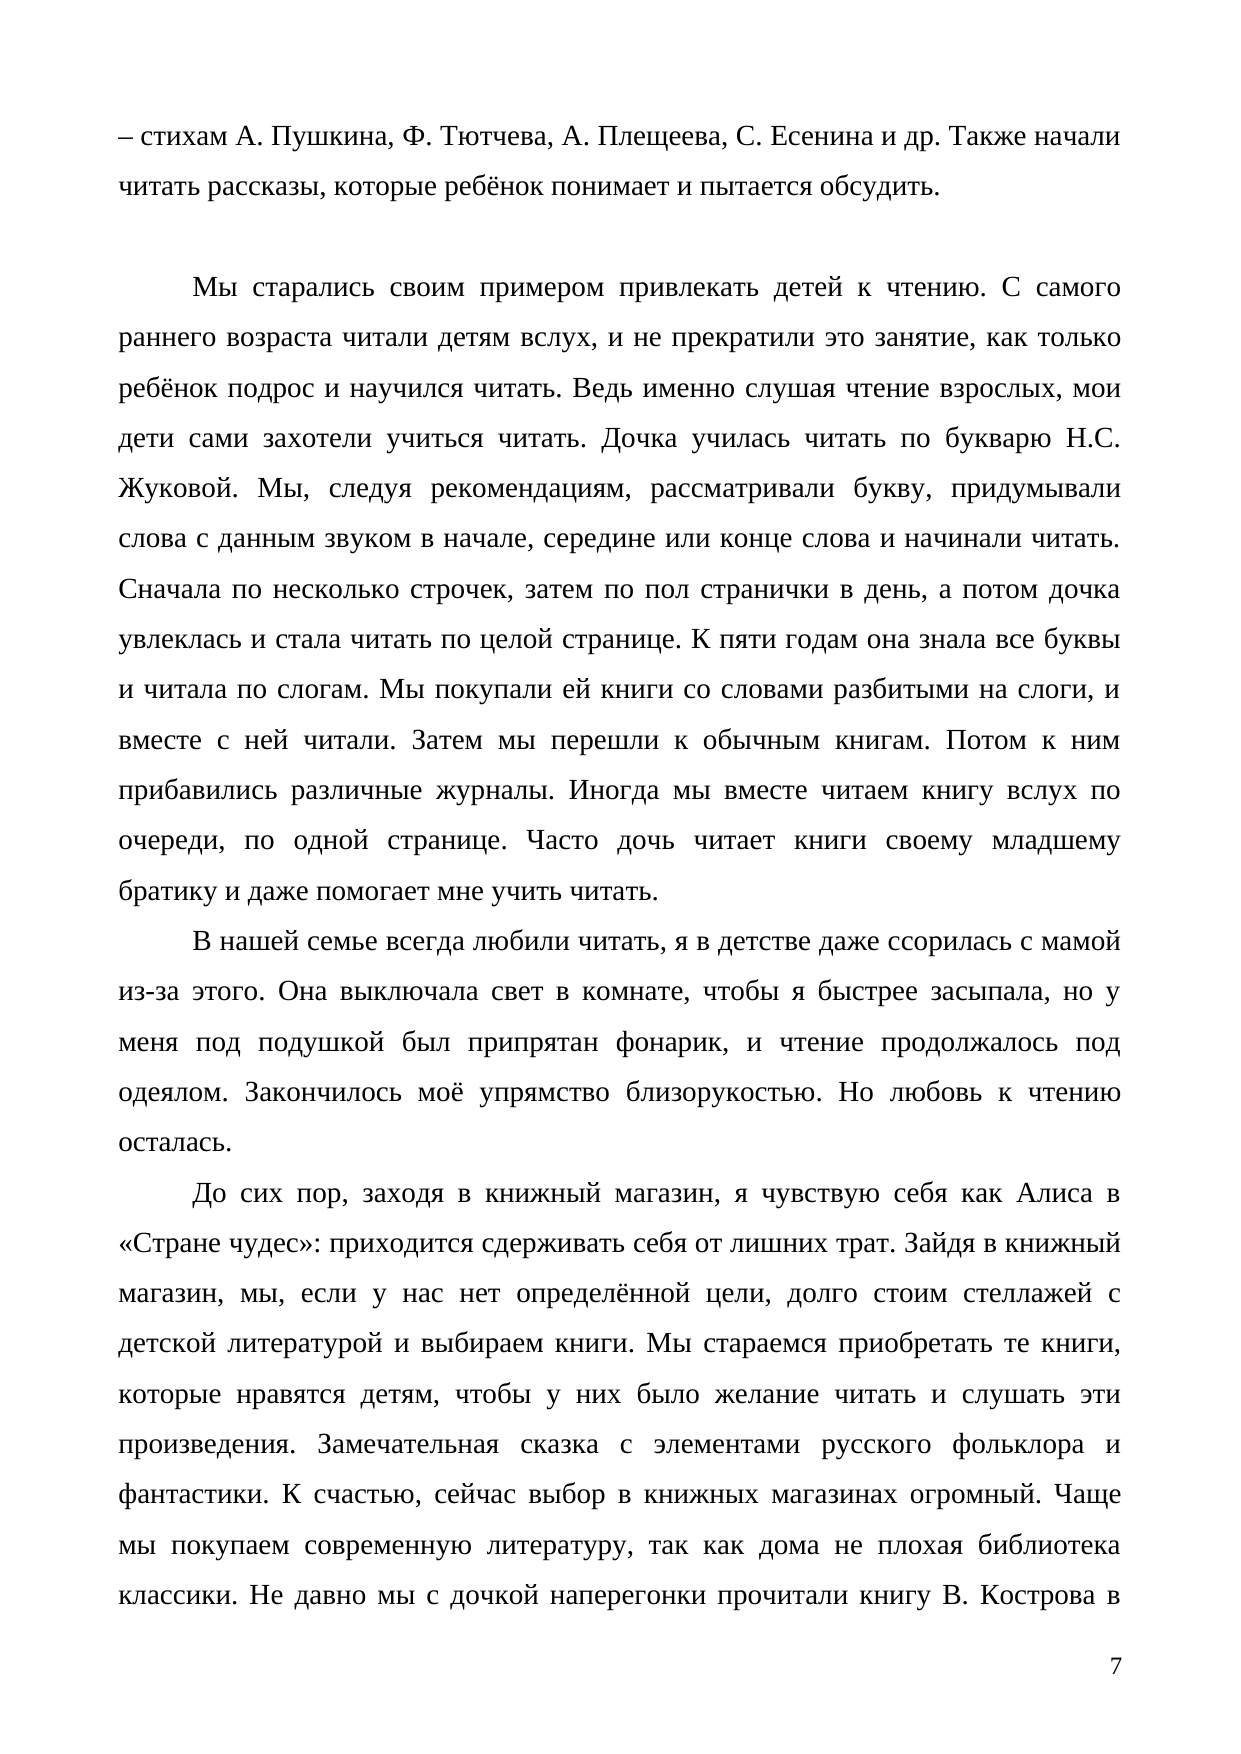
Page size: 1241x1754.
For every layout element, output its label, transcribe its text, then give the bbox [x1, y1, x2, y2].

text В нашей семье всегда любили читать, я в детстве даже ссорилась с мамой из-за этого. Она выключала свет в комнате, чтобы я быстрее засыпала, но у меня под подушкой был припрятан фонарик, и чтение продолжалось под одеялом. Закончилось моё упрямство близорукостью. Но любовь к чтению осталась. [118, 923, 1122, 1158]
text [118, 118, 1122, 202]
text Мы старались своим примером привлекать детей к чтению. С самого раннего возраста читали детям вслух, и не прекратили это занятие, как только ребёнок подрос и научился читать. Ведь именно слушая чтение взрослых, мои дети сами захотели учиться читать. Дочка училась читать по букварю Н.С. Жуковой. Мы, следуя рекомендациям, рассматривали букву, придумывали слова с данным звуком в начале, середине или конце слова и начинали читать. Сначала по несколько строчек, затем по пол странички в день, а потом дочка увлеклась и стала читать по целой странице. К пяти годам она знала все буквы и читала по слогам. Мы покупали ей книги со словами разбитыми на слоги, и вместе с ней читали. Затем мы перешли к обычным книгам. Потом к ним прибавились различные журналы. Иногда мы вместе читаем книгу вслух по очереди, по одной странице. Часто дочь читает книги своему младшему братику и даже помогает мне учить читать. [118, 269, 1122, 906]
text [118, 1175, 1122, 1611]
